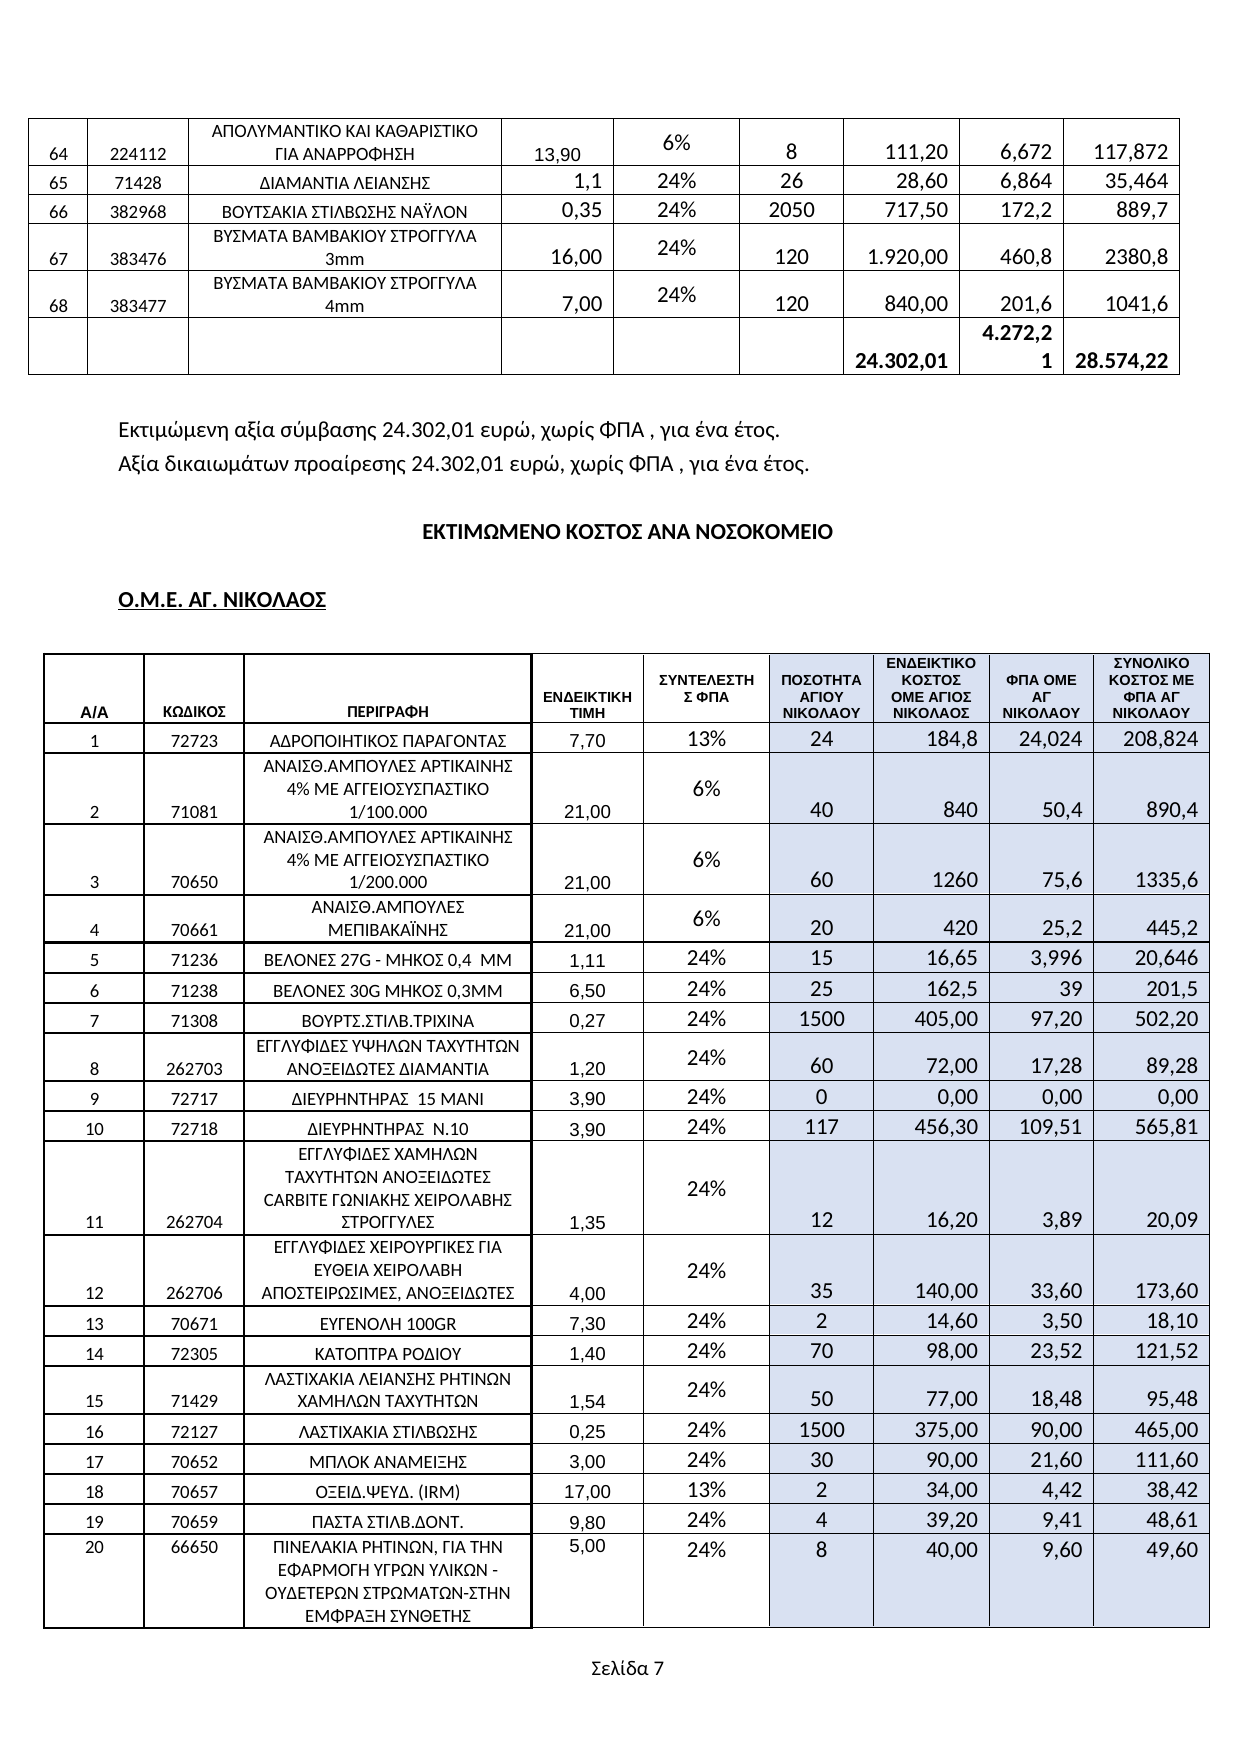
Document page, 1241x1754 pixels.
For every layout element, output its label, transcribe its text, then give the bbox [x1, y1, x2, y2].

table_cell 382968 [88, 195, 188, 223]
table_cell 111,60 [1094, 1444, 1209, 1473]
table_cell 6% [614, 119, 739, 165]
table_cell 717,50 [844, 195, 959, 223]
table_cell 2 [45, 754, 143, 823]
table_header ΚΩΔΙΚΟΣ [145, 655, 243, 722]
table_cell 420 [874, 895, 989, 941]
table_cell 9,41 [990, 1504, 1093, 1533]
table_cell 465,00 [1094, 1414, 1209, 1443]
table_cell 17,00 [533, 1474, 643, 1503]
table_cell 0,25 [533, 1414, 643, 1443]
table_cell 15 [45, 1367, 143, 1413]
table_cell 70671 [145, 1307, 243, 1334]
table_cell 4 [45, 896, 143, 941]
table_cell 0,27 [533, 1003, 643, 1032]
table_cell 24% [614, 166, 739, 194]
table_cell 18,10 [1094, 1306, 1209, 1334]
table_cell 39,20 [874, 1504, 989, 1533]
table_header ΕΝΔΕΙΚΤΙΚΟ ΚΟΣΤΟΣ ΟΜΕ ΑΓΙΟΣ ΝΙΚΟΛΑΟΣ [874, 654, 989, 722]
table_cell 21,00 [533, 753, 643, 823]
table_cell ΚΑΤΟΠΤΡΑ ΡΟΔΙΟΥ [245, 1337, 530, 1365]
table_cell 20 [770, 895, 873, 941]
table_cell ΒΟΥΡΤΣ.ΣΤΙΛΒ.ΤΡΙΧΙΝΑ [245, 1004, 530, 1032]
table_cell 7,70 [533, 723, 643, 752]
table_cell 201,5 [1094, 973, 1209, 1002]
table_cell 184,8 [874, 723, 989, 752]
table_header ΠΕΡΙΓΡΑΦΗ [245, 655, 530, 722]
table_cell ΕΓΓΛΥΦΙΔΕΣ ΥΨΗΛΩΝ ΤΑΧΥΤΗΤΩΝ ΑΝΟΞΕΙΔΩΤΕΣ ΔΙΑΜΑΝΤΙΑ [245, 1034, 530, 1080]
table_cell 162,5 [874, 973, 989, 1002]
table_cell ΛΑΣΤΙΧΑΚΙΑ ΣΤΙΛΒΩΣΗΣ [245, 1415, 530, 1443]
table_cell 20 [45, 1535, 143, 1627]
table_cell 2 [770, 1306, 873, 1334]
table_cell 72,00 [874, 1033, 989, 1080]
table_cell 9,80 [533, 1504, 643, 1533]
table_cell 24% [614, 195, 739, 223]
table_cell 97,20 [990, 1003, 1093, 1032]
table_cell 3,50 [990, 1306, 1093, 1334]
table_cell 4.272,21 [960, 318, 1063, 374]
table_cell 72717 [145, 1082, 243, 1110]
table_cell 7,00 [502, 271, 613, 317]
table_cell 71081 [145, 754, 243, 823]
table_cell 6,50 [533, 973, 643, 1002]
table_cell 70650 [145, 825, 243, 893]
table_cell 24% [644, 1366, 769, 1413]
table_cell 2 [770, 1474, 873, 1503]
table_cell 24 [770, 723, 873, 752]
table_cell 0,00 [990, 1081, 1093, 1110]
table_cell 120 [740, 224, 843, 270]
table_cell 18,48 [990, 1366, 1093, 1413]
table_cell [29, 318, 87, 374]
table_cell 173,60 [1094, 1235, 1209, 1304]
table_cell 18 [45, 1475, 143, 1503]
table_cell 90,00 [990, 1414, 1093, 1443]
table_cell 66650 [145, 1535, 243, 1627]
table_cell 19 [45, 1505, 143, 1533]
table_cell 3,90 [533, 1081, 643, 1110]
table_cell 3,996 [990, 943, 1093, 972]
table_cell 50,4 [990, 753, 1093, 823]
table_cell ΟΞΕΙΔ.ΨΕΥΔ. (IRM) [245, 1475, 530, 1503]
table_cell 383477 [88, 271, 188, 317]
table_cell 111,20 [844, 119, 959, 165]
table_cell 24% [643, 1534, 770, 1627]
table_cell 10 [45, 1112, 143, 1140]
table_cell 201,6 [960, 271, 1063, 317]
table_cell 13,90 [502, 119, 613, 165]
table_cell 117 [770, 1111, 873, 1140]
table_cell 40 [770, 753, 873, 823]
table_cell 5,00 [533, 1534, 643, 1627]
table_cell 72718 [145, 1112, 243, 1140]
table_cell 72305 [145, 1337, 243, 1365]
table_cell 1500 [770, 1414, 873, 1443]
table_cell 13 [45, 1307, 143, 1334]
table_cell 6,672 [960, 119, 1063, 165]
table_cell 70657 [145, 1475, 243, 1503]
table_cell 9 [45, 1082, 143, 1110]
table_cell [245, 1535, 530, 1627]
table_cell 16,20 [874, 1141, 989, 1234]
table_cell ΕΓΓΛΥΦΙΔΕΣ ΧΕΙΡΟΥΡΓΙΚΕΣ ΓΙΑ ΕΥΘΕΙΑ ΧΕΙΡΟΛΑΒΗ ΑΠΟΣΤΕΙΡΩΣΙΜΕΣ, ΑΝΟΞΕΙΔΩΤΕΣ [245, 1236, 530, 1304]
table_cell 23,52 [990, 1336, 1093, 1365]
table_cell ΔΙΕΥΡΗΝΤΗΡΑΣ Ν.10 [245, 1112, 530, 1140]
table_cell ΒΟΥΤΣΑΚΙΑ ΣΤΙΛΒΩΣΗΣ ΝΑΫΛΟΝ [189, 195, 501, 223]
table_header ΠΟΣΟΤΗΤΑ ΑΓΙΟΥ ΝΙΚΟΛΑΟΥ [770, 654, 873, 722]
table_cell ΑΝΑΙΣΘ.ΑΜΠΟΥΛΕΣ ΑΡΤΙΚΑΙΝΗΣ 4% ΜΕ ΑΓΓΕΙΟΣΥΣΠΑΣΤΙΚΟ 1/100.000 [245, 754, 530, 823]
table_cell 17,28 [990, 1033, 1093, 1080]
table_cell 6% [644, 895, 769, 941]
table_cell 224112 [88, 119, 188, 165]
table_cell 50 [770, 1366, 873, 1413]
table_cell 66 [29, 195, 87, 223]
table_cell 1 [45, 724, 143, 752]
table_cell 840,00 [844, 271, 959, 317]
table_cell 67 [29, 224, 87, 270]
table_cell 60 [770, 824, 873, 893]
table_cell 34,00 [874, 1474, 989, 1503]
table_cell 24% [644, 1306, 769, 1334]
table_cell [502, 318, 613, 374]
table_cell 1,35 [533, 1141, 643, 1234]
table_cell 35 [770, 1235, 873, 1304]
table_cell 64 [29, 119, 87, 165]
table_cell 17 [45, 1445, 143, 1473]
table_cell 24% [644, 1033, 769, 1080]
table_cell ΕΓΓΛΥΦΙΔΕΣ ΧΑΜΗΛΩΝ ΤΑΧΥΤΗΤΩΝ ΑΝΟΞΕΙΔΩΤΕΣ CARBITE ΓΩΝΙΑΚΗΣ ΧΕΙΡΟΛΑΒΗΣ ΣΤΡΟΓΓΥΛΕΣ [245, 1142, 530, 1234]
text Εκτιμώμενη αξία σύμβασης 24.302,01 ευρώ, χωρίς ΦΠΑ , για ένα έτος. [118, 415, 1137, 443]
table_cell 38,42 [1094, 1474, 1209, 1503]
table_cell 1041,6 [1064, 271, 1179, 317]
table_cell 28,60 [844, 166, 959, 194]
table_cell 172,2 [960, 195, 1063, 223]
table_cell 2050 [740, 195, 843, 223]
table_cell 60 [770, 1033, 873, 1080]
table_cell 49,60 [1094, 1534, 1209, 1627]
table_cell [88, 318, 188, 374]
table_cell 30 [770, 1444, 873, 1473]
table_cell 1,40 [533, 1336, 643, 1365]
table_cell 2380,8 [1064, 224, 1179, 270]
table_cell 889,7 [1064, 195, 1179, 223]
table_cell 3,89 [990, 1141, 1093, 1234]
table_cell ΛΑΣΤΙΧΑΚΙΑ ΛΕΙΑΝΣΗΣ ΡΗΤΙΝΩΝ ΧΑΜΗΛΩΝ ΤΑΧΥΤΗΤΩΝ [245, 1367, 530, 1413]
table_cell 28.574,22 [1064, 318, 1179, 374]
table_cell 24% [614, 224, 739, 270]
table_cell 71429 [145, 1367, 243, 1413]
table_cell 48,61 [1094, 1504, 1209, 1533]
table_cell 0 [770, 1081, 873, 1110]
table_cell ΑΠΟΛΥΜΑΝΤΙΚΟ ΚΑΙ ΚΑΘΑΡΙΣΤΙΚΟ ΓΙΑ ΑΝΑΡΡΟΦΗΣΗ [189, 119, 501, 165]
table_cell 0,35 [502, 195, 613, 223]
table_cell 4,00 [533, 1235, 643, 1304]
table_cell 502,20 [1094, 1003, 1209, 1032]
table_cell 33,60 [990, 1235, 1093, 1304]
table_cell 24% [644, 1444, 769, 1473]
table_cell 24% [644, 1414, 769, 1443]
table_cell 24% [644, 1235, 769, 1304]
table_cell 8 [45, 1034, 143, 1080]
table_cell 95,48 [1094, 1366, 1209, 1413]
table_cell 24% [644, 1141, 769, 1234]
table_cell 456,30 [874, 1111, 989, 1140]
table_cell 13% [644, 723, 769, 752]
table_cell 70 [770, 1336, 873, 1365]
table_cell 21,00 [533, 824, 643, 893]
table_cell 262704 [145, 1142, 243, 1234]
table_cell 109,51 [990, 1111, 1093, 1140]
table_cell 4 [770, 1504, 873, 1533]
table_cell ΒΥΣΜΑΤΑ ΒΑΜΒΑΚΙΟΥ ΣΤΡΟΓΓΥΛΑ 4mm [189, 271, 501, 317]
table_cell 20,09 [1094, 1141, 1209, 1234]
table_header ΦΠΑ ΟΜΕ ΑΓ ΝΙΚΟΛΑΟΥ [990, 654, 1093, 722]
table_cell 1.920,00 [844, 224, 959, 270]
table_cell 383476 [88, 224, 188, 270]
table_cell 71238 [145, 974, 243, 1002]
table_cell 72127 [145, 1415, 243, 1443]
table_cell 3,00 [533, 1444, 643, 1473]
table_cell 24% [644, 973, 769, 1002]
table_cell 140,00 [874, 1235, 989, 1304]
table_cell 70661 [145, 896, 243, 941]
table_cell 7 [45, 1004, 143, 1032]
table_cell 21,00 [533, 895, 643, 941]
table_cell 890,4 [1094, 753, 1209, 823]
table_cell 40,00 [873, 1534, 989, 1627]
table_cell 25,2 [990, 895, 1093, 941]
table_cell 11 [45, 1142, 143, 1234]
table_cell 70659 [145, 1505, 243, 1533]
table_cell ΑΝΑΙΣΘ.ΑΜΠΟΥΛΕΣ ΜΕΠΙΒΑΚΑΪΝΗΣ [245, 896, 530, 941]
table_cell 6,864 [960, 166, 1063, 194]
text Αξία δικαιωμάτων προαίρεσης 24.302,01 ευρώ, χωρίς ΦΠΑ , για ένα έτος. [118, 449, 1137, 477]
table_cell ΔΙΑΜΑΝΤΙΑ ΛΕΙΑΝΣΗΣ [189, 166, 501, 194]
table_cell 21,60 [990, 1444, 1093, 1473]
table_cell 6% [644, 824, 769, 893]
table_cell 1335,6 [1094, 824, 1209, 893]
table_cell 75,6 [990, 824, 1093, 893]
text ΕΚΤΙΜΩΜΕΝΟ ΚΟΣΤΟΣ ΑΝΑ ΝΟΣΟΚΟΜΕΙΟ [118, 517, 1137, 545]
table_cell 1,1 [502, 166, 613, 194]
table_header ΣΥΝΤΕΛΕΣΤΗΣ ΦΠΑ [644, 654, 769, 722]
table_cell 25 [770, 973, 873, 1002]
table_cell 70652 [145, 1445, 243, 1473]
table_cell 375,00 [874, 1414, 989, 1443]
table_cell 14 [45, 1337, 143, 1365]
table_cell 16 [45, 1415, 143, 1443]
table_cell [614, 318, 739, 374]
table_cell 8 [740, 119, 843, 165]
table_cell 24% [644, 1504, 769, 1533]
table_cell 65 [29, 166, 87, 194]
table_cell [189, 318, 501, 374]
table_cell 840 [874, 753, 989, 823]
table_cell 24.302,01 [844, 318, 959, 374]
table_cell 26 [740, 166, 843, 194]
text Ο.Μ.Ε. ΑΓ. ΝΙΚΟΛΑΟΣ [118, 585, 1137, 613]
table_cell 13% [644, 1474, 769, 1503]
table_cell 1,11 [533, 943, 643, 972]
table_cell 445,2 [1094, 895, 1209, 941]
table_cell 121,52 [1094, 1336, 1209, 1365]
table_cell 405,00 [874, 1003, 989, 1032]
table_cell 24,024 [990, 723, 1093, 752]
table_cell 3 [45, 825, 143, 893]
table_cell 262706 [145, 1236, 243, 1304]
table_cell 68 [29, 271, 87, 317]
table_cell 6% [644, 753, 769, 823]
table_cell 208,824 [1094, 723, 1209, 752]
table_cell 5 [45, 944, 143, 972]
table_cell 77,00 [874, 1366, 989, 1413]
table_cell 1260 [874, 824, 989, 893]
table_cell 1,20 [533, 1033, 643, 1080]
table_cell 8 [770, 1534, 873, 1627]
table_cell 9,60 [989, 1534, 1093, 1627]
table_cell ΒΕΛΟΝΕΣ 27G - ΜΗΚΟΣ 0,4 MM [245, 944, 530, 972]
table_cell ΒΕΛΟΝΕΣ 30G ΜΗΚΟΣ 0,3MM [245, 974, 530, 1002]
table_cell 1,54 [533, 1366, 643, 1413]
table_cell ΕΥΓΕΝΟΛΗ 100GR [245, 1307, 530, 1334]
table_cell 24% [644, 1336, 769, 1365]
table_cell ΑΝΑΙΣΘ.ΑΜΠΟΥΛΕΣ ΑΡΤΙΚΑΙΝΗΣ 4% ΜΕ ΑΓΓΕΙΟΣΥΣΠΑΣΤΙΚΟ 1/200.000 [245, 825, 530, 893]
table_cell 12 [770, 1141, 873, 1234]
table_cell 0,00 [1094, 1081, 1209, 1110]
table_cell 39 [990, 973, 1093, 1002]
table_cell 3,90 [533, 1111, 643, 1140]
table_cell 24% [614, 271, 739, 317]
table_cell 24% [644, 1081, 769, 1110]
table_cell ΜΠΛΟΚ ΑΝΑΜΕΙΞΗΣ [245, 1445, 530, 1473]
table_cell 16,00 [502, 224, 613, 270]
table_cell 24% [644, 943, 769, 972]
table_header ΣΥΝΟΛΙΚΟ ΚΟΣΤΟΣ ΜΕ ΦΠΑ ΑΓ ΝΙΚΟΛΑΟΥ [1094, 654, 1209, 722]
table_cell 24% [644, 1003, 769, 1032]
table_cell 98,00 [874, 1336, 989, 1365]
table_cell 7,30 [533, 1306, 643, 1334]
table_cell 6 [45, 974, 143, 1002]
table_cell 20,646 [1094, 943, 1209, 972]
table_cell 120 [740, 271, 843, 317]
table_cell 117,872 [1064, 119, 1179, 165]
table_cell 460,8 [960, 224, 1063, 270]
table_cell 4,42 [990, 1474, 1093, 1503]
table_cell 24% [644, 1111, 769, 1140]
table_cell ΒΥΣΜΑΤΑ ΒΑΜΒΑΚΙΟΥ ΣΤΡΟΓΓΥΛΑ 3mm [189, 224, 501, 270]
table_cell 71236 [145, 944, 243, 972]
table_cell 35,464 [1064, 166, 1179, 194]
table_cell 14,60 [874, 1306, 989, 1334]
table_cell ΔΙΕΥΡΗΝΤΗΡΑΣ 15 ΜΑΝΙ [245, 1082, 530, 1110]
table_cell 16,65 [874, 943, 989, 972]
table_cell ΠΑΣΤΑ ΣΤΙΛΒ.ΔΟΝΤ. [245, 1505, 530, 1533]
table_cell 565,81 [1094, 1111, 1209, 1140]
table_cell 71308 [145, 1004, 243, 1032]
table_cell 89,28 [1094, 1033, 1209, 1080]
table_cell 1500 [770, 1003, 873, 1032]
table_header ΕΝΔΕΙΚΤΙΚΗ ΤΙΜΗ [533, 654, 643, 722]
table_cell 71428 [88, 166, 188, 194]
table_cell 262703 [145, 1034, 243, 1080]
table_cell 72723 [145, 724, 243, 752]
table_cell 0,00 [874, 1081, 989, 1110]
table_cell 90,00 [874, 1444, 989, 1473]
table_header Α/Α [45, 655, 143, 722]
table_cell 15 [770, 943, 873, 972]
table_cell [740, 318, 843, 374]
table_cell ΑΔΡΟΠΟΙΗΤΙΚΟΣ ΠΑΡΑΓΟΝΤΑΣ [245, 724, 530, 752]
table_cell 12 [45, 1236, 143, 1304]
